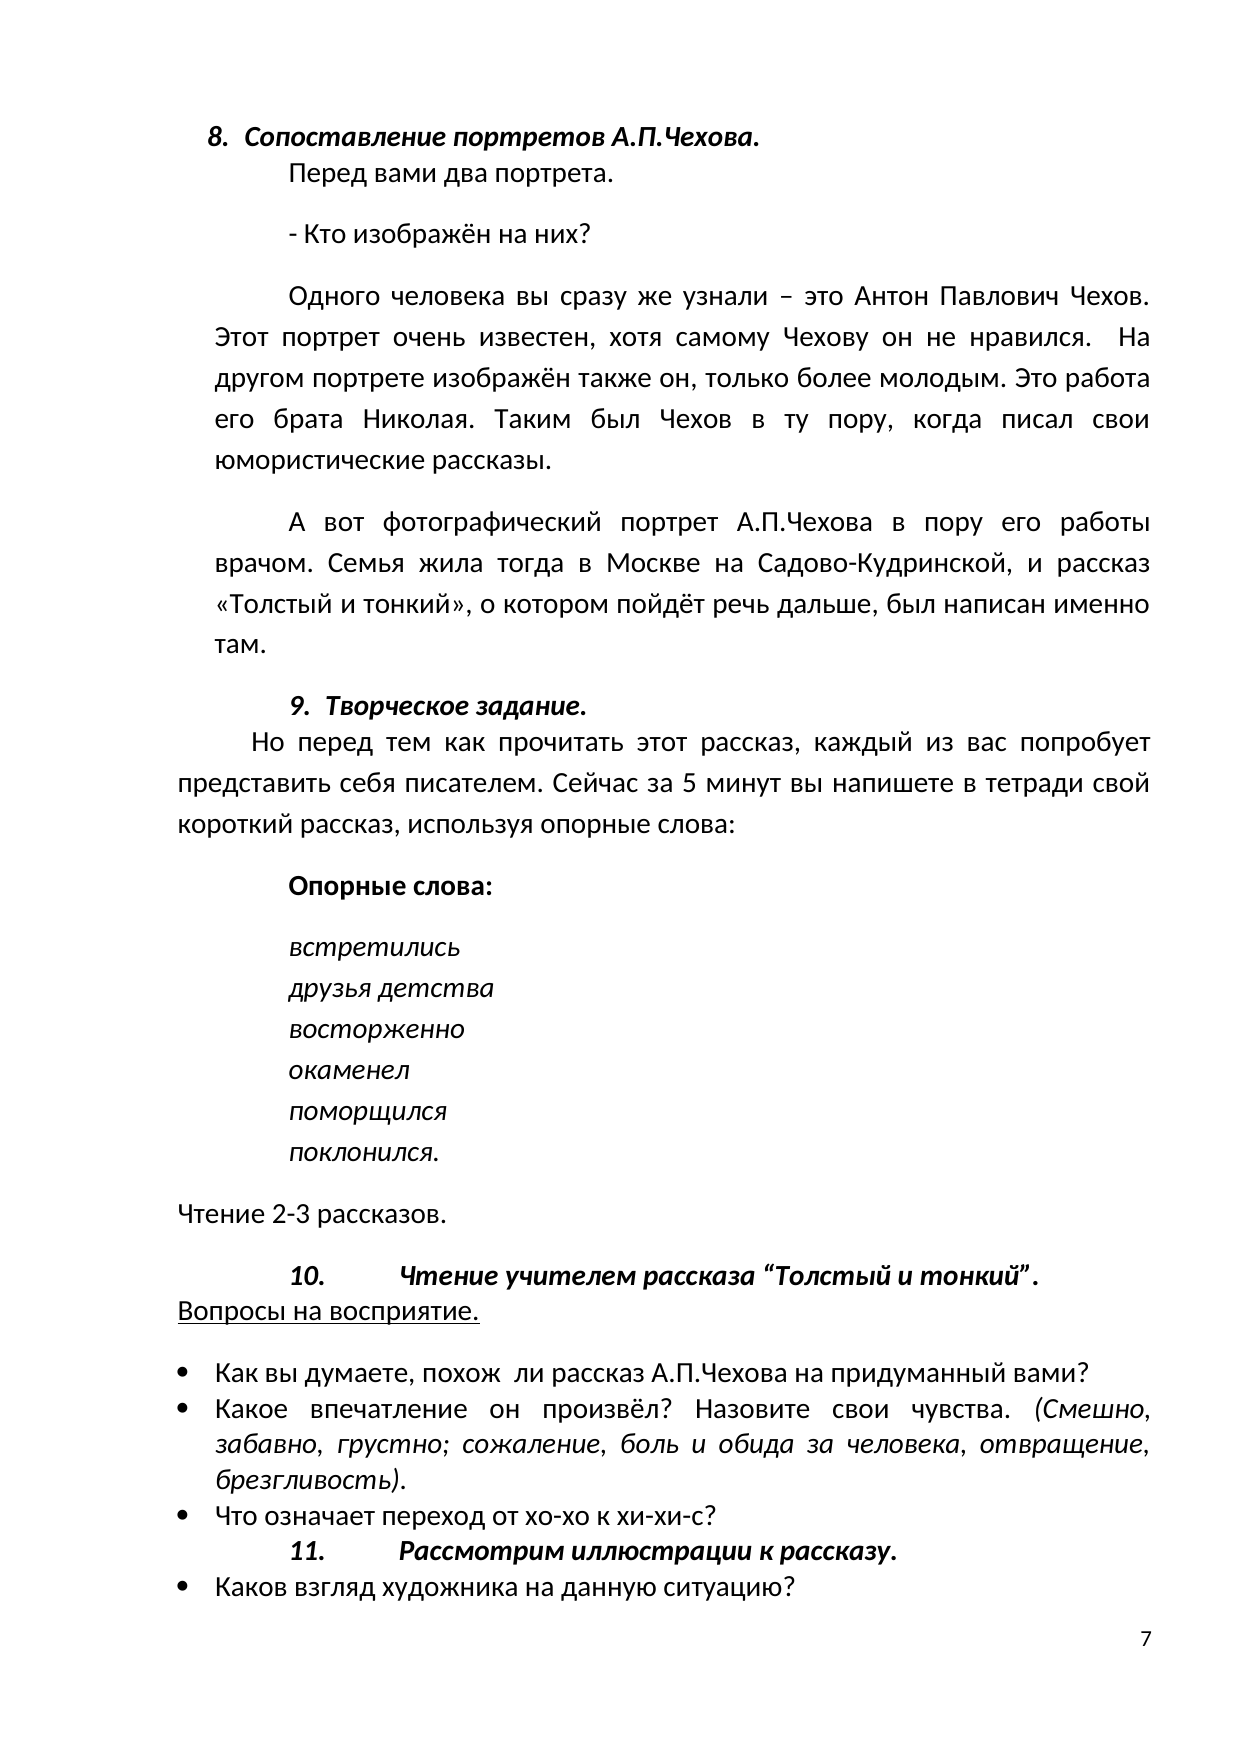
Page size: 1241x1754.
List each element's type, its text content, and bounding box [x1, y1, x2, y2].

text встретились друзья детства восторженно окаменел поморщился поклонился. [288, 928, 1152, 1169]
list Сопоставление портретов А.П.Чехова. [207, 118, 1152, 154]
text - Кто изображён на них? [214, 216, 1152, 251]
text Перед вами два портрета. [214, 154, 1152, 189]
list Чтение учителем рассказа “Толстый и тонкий”. [214, 1257, 1152, 1292]
text Вопросы на восприятие. [177, 1292, 1152, 1328]
text Но перед тем как прочитать этот рассказ, каждый из вас попробует представить себя писателем. Сейчас за 5 минут вы напишете в тетради свой короткий рассказ, используя опорные слова: [177, 723, 1152, 841]
list Что означает переход от хо-хо к хи-хи-с? [177, 1497, 1152, 1532]
text Одного человека вы сразу же узнали – это Антон Павлович Чехов. Этот портрет очень известен, хотя самому Чехову он не нравился. На другом портрете изображён также он, только более молодым. Это работа его брата Николая. Таким был Чехов в ту пору, когда писал свои юмористические рассказы. [214, 277, 1152, 477]
text Чтение 2-3 рассказов. [177, 1195, 1152, 1231]
text А вот фотографический портрет А.П.Чехова в пору его работы врачом. Семья жила тогда в Москве на Садово-Кудринской, и рассказ «Толстый и тонкий», о котором пойдёт речь дальше, был написан именно там. [214, 503, 1152, 661]
list Рассмотрим иллюстрации к рассказу. [214, 1532, 1152, 1568]
list Каков взгляд художника на данную ситуацию? [177, 1568, 1152, 1603]
list Творческое задание. [214, 687, 1152, 723]
list Какое впечатление он произвёл? Назовите свои чувства. (Смешно, забавно, грустно; сожаление, боль и обида за человека, отвращение, брезгливость). [177, 1390, 1152, 1497]
text Опорные слова: [288, 867, 1152, 902]
list Как вы думаете, похож ли рассказ А.П.Чехова на придуманный вами? [177, 1354, 1152, 1390]
